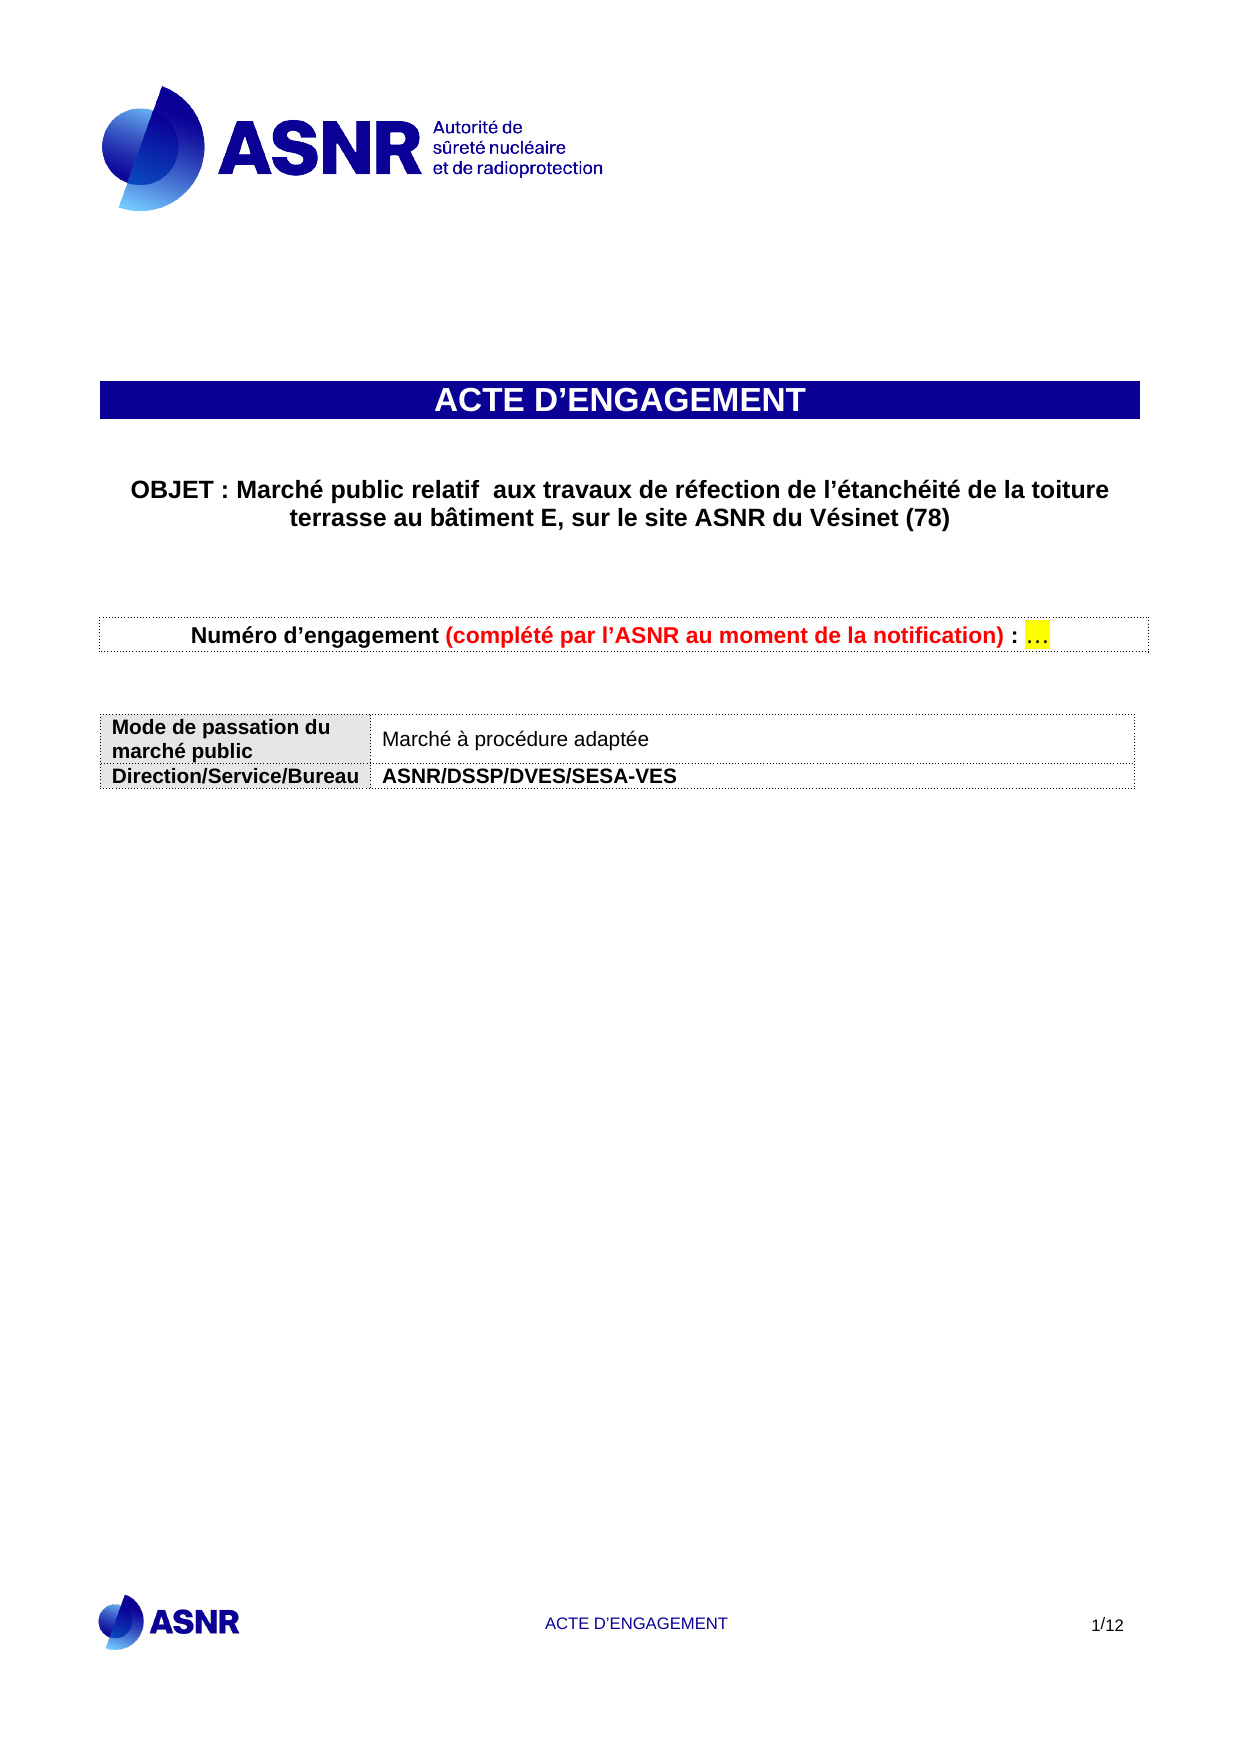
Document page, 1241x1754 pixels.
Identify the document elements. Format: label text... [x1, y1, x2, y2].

table_header [371, 714, 1134, 763]
picture [96, 1592, 243, 1651]
table_cell Direction/Service/Bureau [100, 763, 371, 788]
table_header Mode de passation du marché public [100, 714, 371, 763]
table_cell ASNR/DSSP/DVES/SESA-VES [371, 763, 1134, 788]
text ACTE d’engagement [100, 381, 1140, 419]
text OBJET : relatif aux travaux de réfection de l’étanchéité de la toiture terrasse au bâtiment E, sur le site ASNR du Vésinet (78) [100, 475, 1140, 532]
text Numéro d’engagement (complété par l’ASNR au moment de la notification) : … [99, 617, 1149, 652]
picture [49, 33, 655, 264]
